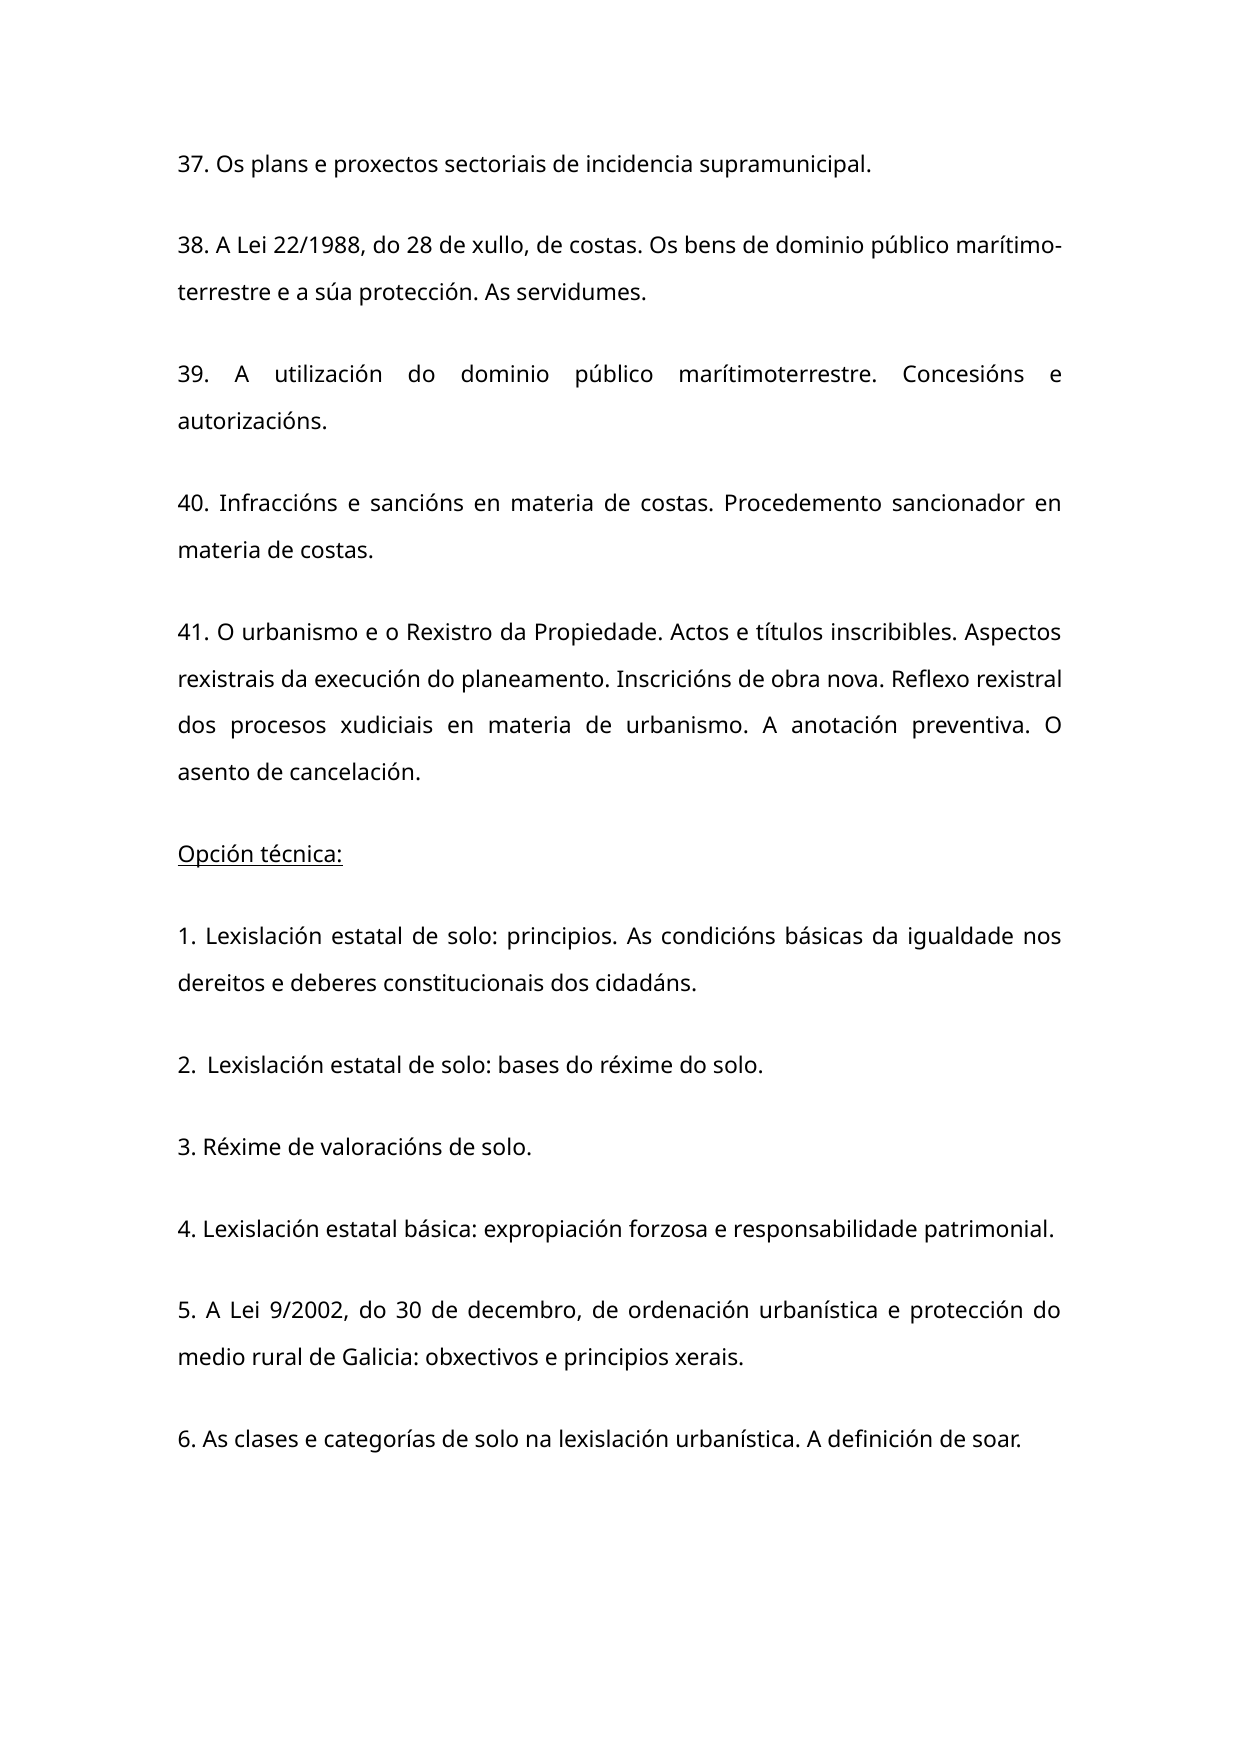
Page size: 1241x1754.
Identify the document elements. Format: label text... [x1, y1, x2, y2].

list Lexislación estatal de solo: bases do réxime do solo. [177, 1049, 1063, 1080]
text 39. A utilización do dominio público marítimoterrestre. Concesións e autorizacións. [177, 358, 1063, 436]
text 5. A Lei 9/2002, do 30 de decembro, de ordenación urbanística e protección do medio rural de Galicia: obxectivos e principios xerais. [177, 1294, 1063, 1373]
text 6. As clases e categorías de solo na lexislación urbanística. A definición de soar. [177, 1423, 1063, 1454]
text 37. Os plans e proxectos sectoriais de incidencia supramunicipal. [177, 148, 1063, 179]
text 3. Réxime de valoracións de solo. [177, 1131, 1063, 1162]
text 4. Lexislación estatal básica: expropiación forzosa e responsabilidade patrimonial. [177, 1213, 1063, 1244]
text Opción técnica: [177, 838, 1063, 869]
text 38. A Lei 22/1988, do 28 de xullo, de costas. Os bens de dominio público marítimo-terrestre e a súa protección. As servidumes. [177, 229, 1063, 308]
text 41. O urbanismo e o Rexistro da Propiedade. Actos e títulos inscribibles. Aspectos rexistrais da execución do planeamento. Inscricións de obra nova. Reflexo rexistral dos procesos xudiciais en materia de urbanismo. A anotación preventiva. O asento de cancelación. [177, 616, 1063, 788]
text 1. Lexislación estatal de solo: principios. As condicións básicas da igualdade nos dereitos e deberes constitucionais dos cidadáns. [177, 920, 1063, 998]
text 40. Infraccións e sancións en materia de costas. Procedemento sancionador en materia de costas. [177, 487, 1063, 565]
